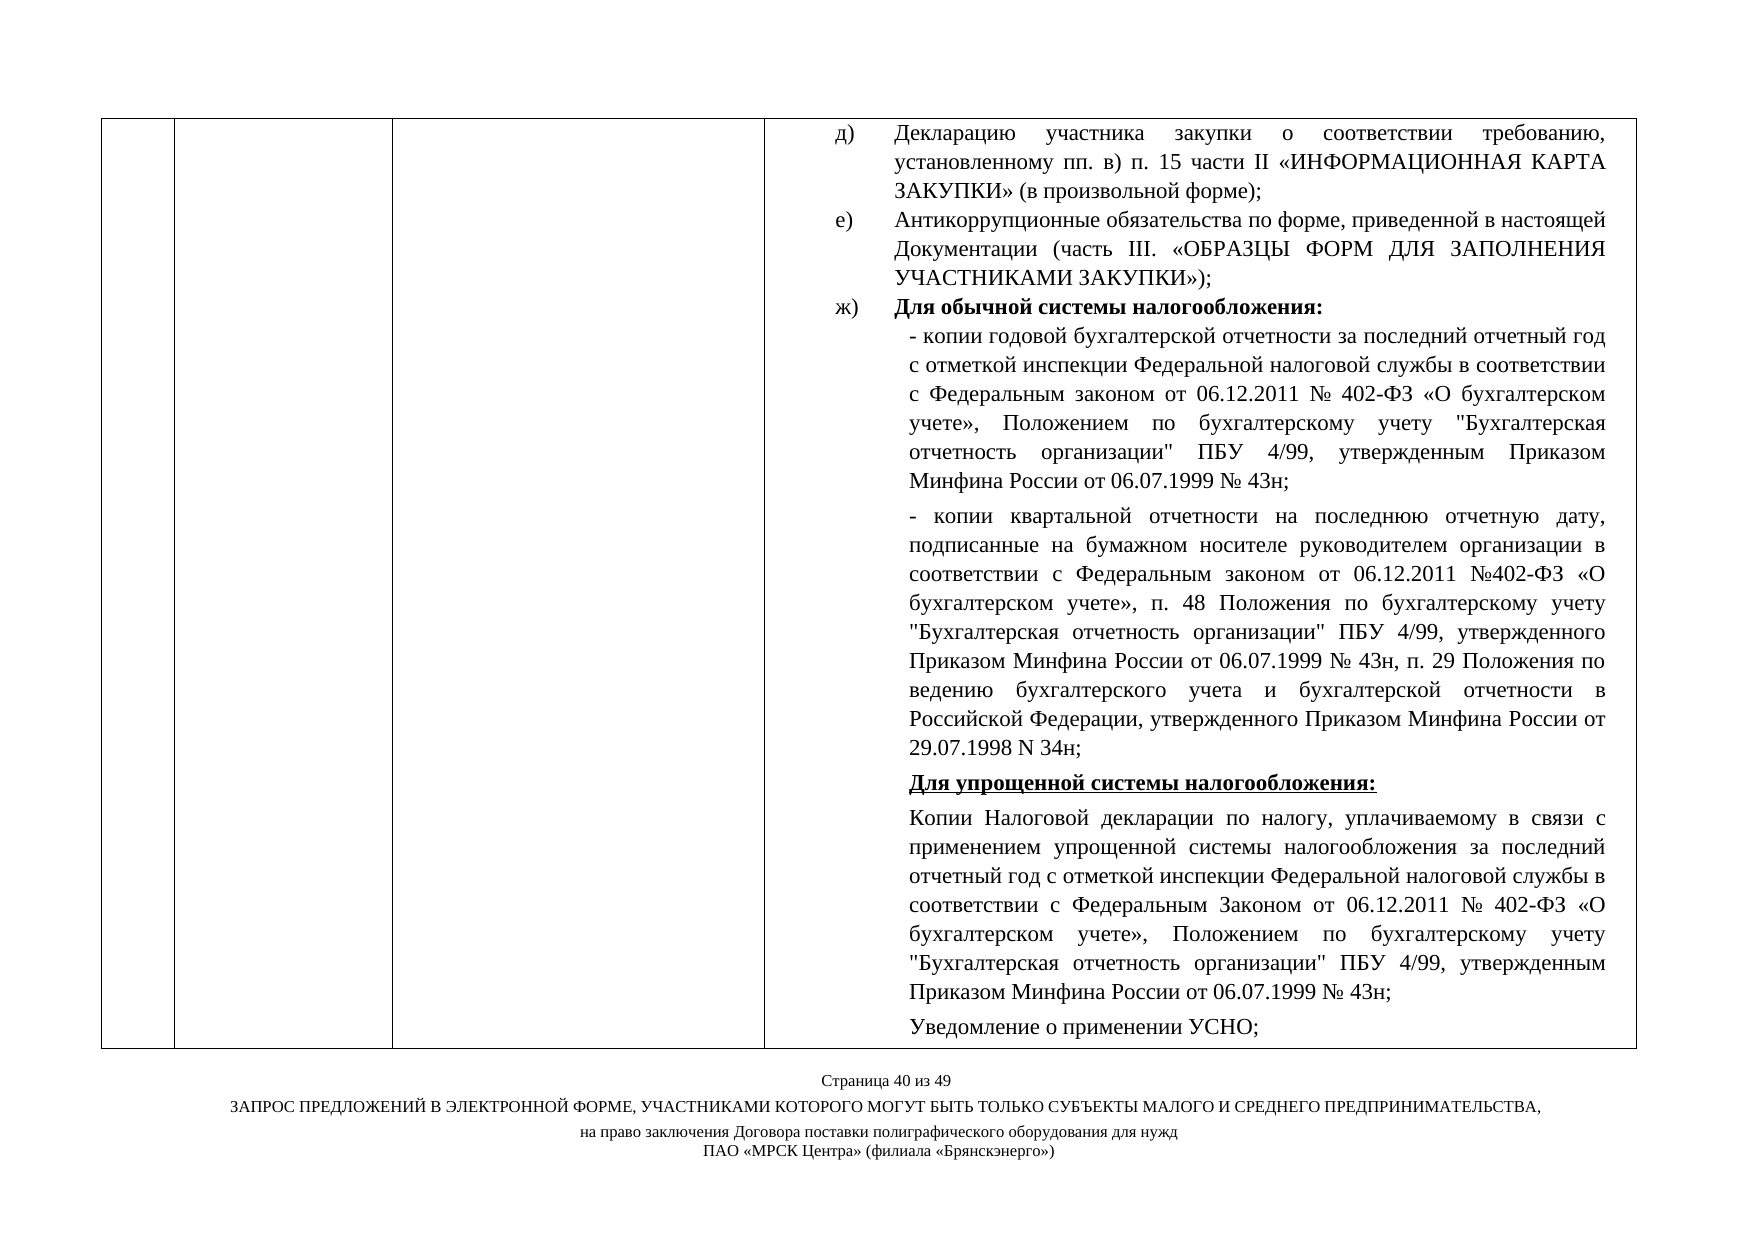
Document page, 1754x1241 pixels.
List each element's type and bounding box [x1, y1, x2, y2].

table_cell [102, 119, 174, 1048]
table_cell [175, 119, 392, 1048]
table_cell [393, 119, 764, 1048]
table_cell [765, 119, 1636, 1048]
